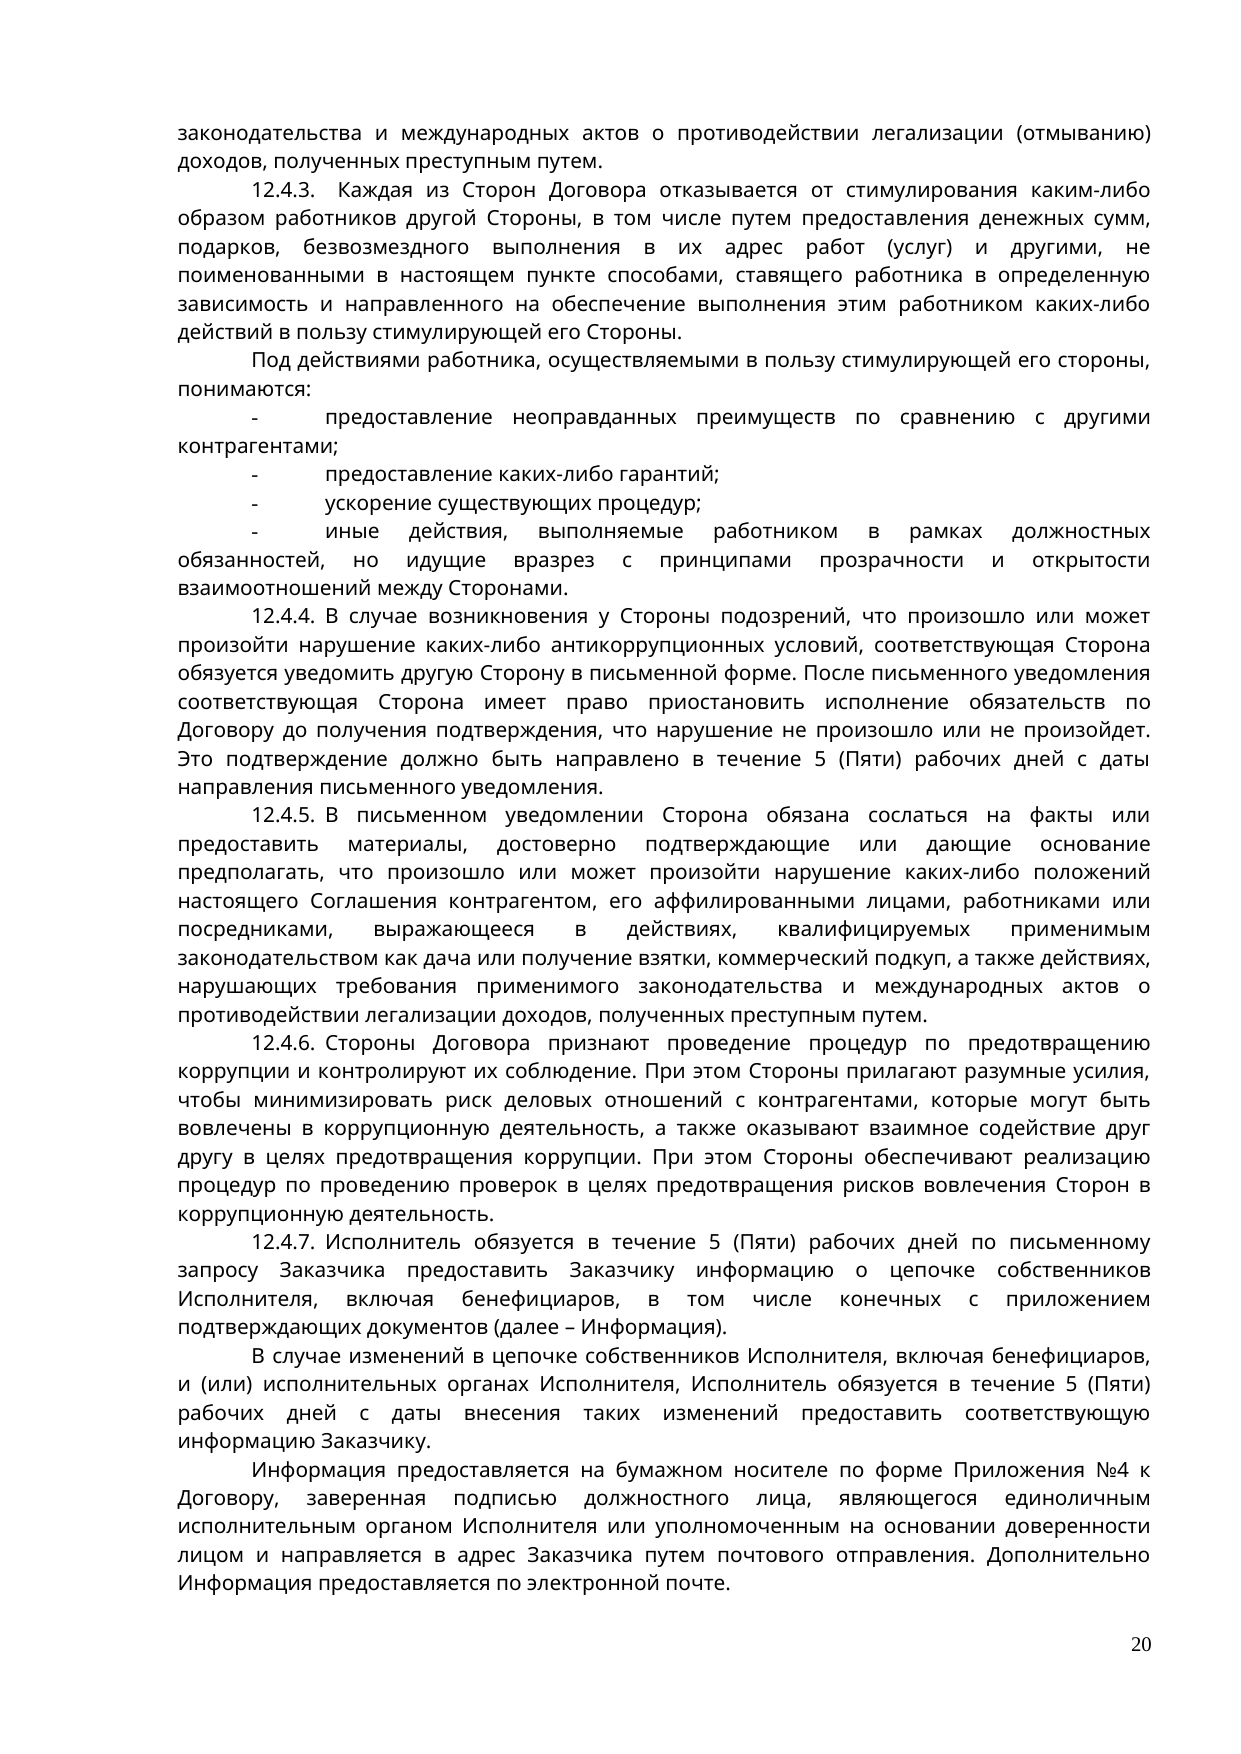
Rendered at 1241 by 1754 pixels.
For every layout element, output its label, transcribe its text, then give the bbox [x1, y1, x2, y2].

list предоставление каких-либо гарантий; [177, 459, 1152, 488]
list Каждая из Сторон Договора отказывается от стимулирования каким-либо образом работников другой Стороны, в том числе путем предоставления денежных сумм, подарков, безвозмездного выполнения в их адрес работ (услуг) и другими, не поименованными в настоящем пункте способами, ставящего работника в определенную зависимость и направленного на обеспечение выполнения этим работником каких-либо действий в пользу стимулирующей его Стороны. [177, 175, 1152, 346]
list Под действиями работника, осуществляемыми в пользу стимулирующей его стороны, понимаются: [177, 346, 1152, 402]
list ускорение существующих процедур; [177, 488, 1152, 516]
list В случае изменений в цепочке собственников Исполнителя, включая бенефициаров, и (или) исполнительных органах Исполнителя, Исполнитель обязуется в течение 5 (Пяти) рабочих дней с даты внесения таких изменений предоставить соответствующую информацию Заказчику. [177, 1341, 1152, 1455]
list В письменном уведомлении Сторона обязана сослаться на факты или предоставить материалы, достоверно подтверждающие или дающие основание предполагать, что произошло или может произойти нарушение каких-либо положений настоящего Соглашения контрагентом, его аффилированными лицами, работниками или посредниками, выражающееся в действиях, квалифицируемых применимым законодательством как дача или получение взятки, коммерческий подкуп, а также действиях, нарушающих требования применимого законодательства и международных актов о противодействии легализации доходов, полученных преступным путем. [177, 801, 1152, 1028]
list иные действия, выполняемые работником в рамках должностных обязанностей, но идущие вразрез с принципами прозрачности и открытости взаимоотношений между Сторонами. [177, 516, 1152, 602]
list В случае возникновения у Стороны подозрений, что произошло или может произойти нарушение каких-либо антикоррупционных условий, соответствующая Сторона обязуется уведомить другую Сторону в письменной форме. После письменного уведомления соответствующая Сторона имеет право приостановить исполнение обязательств по Договору до получения подтверждения, что нарушение не произошло или не произойдет. Это подтверждение должно быть направлено в течение 5 (Пяти) рабочих дней с даты направления письменного уведомления. [177, 602, 1152, 801]
list предоставление неоправданных преимуществ по сравнению с другими контрагентами; [177, 402, 1152, 459]
list Исполнитель обязуется в течение 5 (Пяти) рабочих дней по письменному запросу Заказчика предоставить Заказчику информацию о цепочке собственников Исполнителя, включая бенефициаров, в том числе конечных с приложением подтверждающих документов (далее – Информация). [177, 1227, 1152, 1341]
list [177, 118, 1152, 175]
list Информация предоставляется на бумажном носителе по форме Приложения №4 к Договору, заверенная подписью должностного лица, являющегося единоличным исполнительным органом Исполнителя или уполномоченным на основании доверенности лицом и направляется в адрес Заказчика путем почтового отправления. Дополнительно Информация предоставляется по электронной почте. [177, 1455, 1152, 1597]
list Стороны Договора признают проведение процедур по предотвращению коррупции и контролируют их соблюдение. При этом Стороны прилагают разумные усилия, чтобы минимизировать риск деловых отношений с контрагентами, которые могут быть вовлечены в коррупционную деятельность, а также оказывают взаимное содействие друг другу в целях предотвращения коррупции. При этом Стороны обеспечивают реализацию процедур по проведению проверок в целях предотвращения рисков вовлечения Сторон в коррупционную деятельность. [177, 1028, 1152, 1227]
